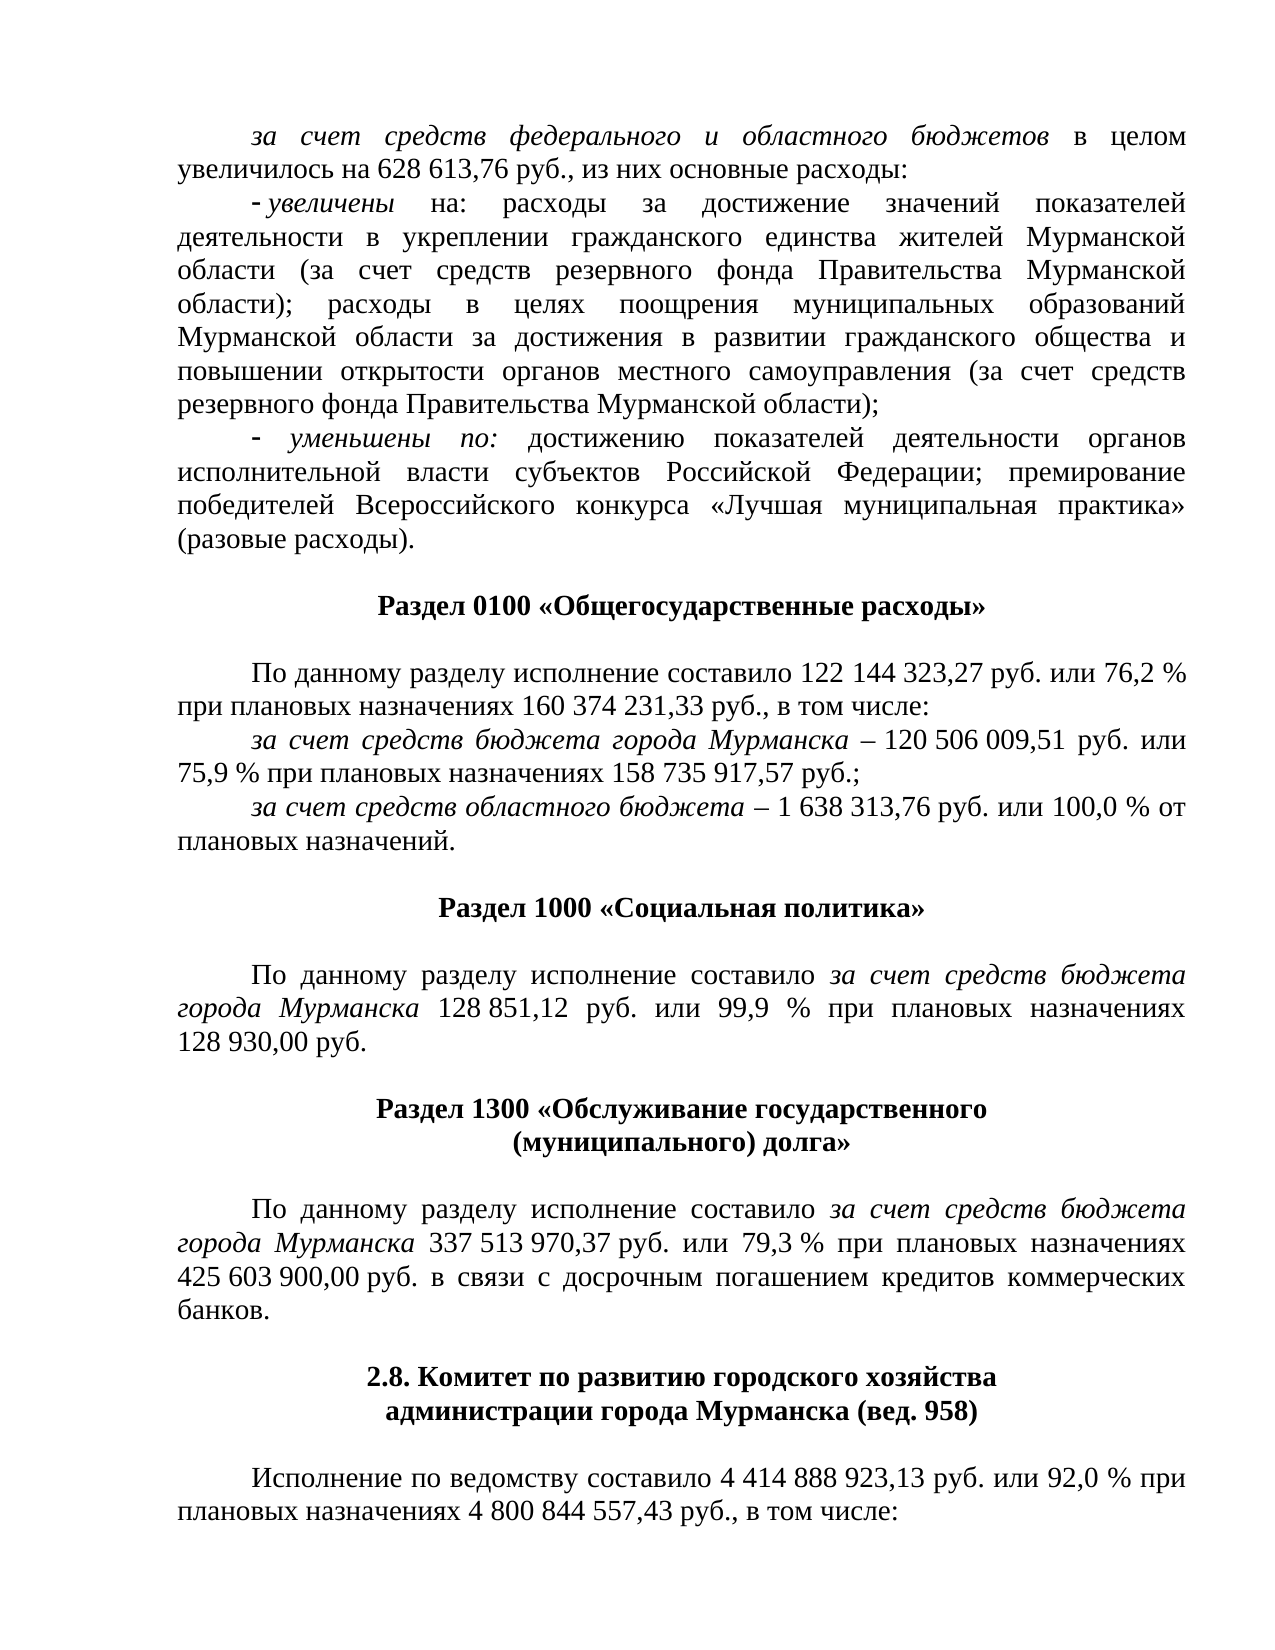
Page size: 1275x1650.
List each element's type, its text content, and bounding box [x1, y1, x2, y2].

text По данному разделу исполнение составило за счет средств бюджета города Мурманска 128 851,12 руб. или 99,9 % при плановых назначениях 128 930,00 руб. [177, 957, 1186, 1057]
text Раздел 0100 «Общегосударственные расходы» [177, 588, 1186, 621]
text  увеличены на: расходы за достижение значений показателей деятельности в укреплении гражданского единства жителей Мурманской области (за счет средств резервного фонда Правительства Мурманской области); расходы в целях поощрения муниципальных образований Мурманской области за достижения в развитии гражданского общества и повышении открытости органов местного самоуправления (за счет средств резервного фонда Правительства Мурманской области); [177, 185, 1186, 420]
text 2.8. Комитет по развитию городского хозяйства [177, 1359, 1186, 1393]
text  уменьшены по: достижению показателей деятельности органов исполнительной власти субъектов Российской Федерации; премирование победителей Всероссийского конкурса «Лучшая муниципальная практика» (разовые расходы). [177, 420, 1186, 554]
text (муниципального) долга» [177, 1124, 1186, 1158]
text По данному разделу исполнение составило за счет средств бюджета города Мурманска 337 513 970,37 руб. или 79,3 % при плановых назначениях 425 603 900,00 руб. в связи с досрочным погашением кредитов коммерческих банков. [177, 1192, 1186, 1326]
text По данному разделу исполнение составило 122 144 323,27 руб. или 76,2 % при плановых назначениях 160 374 231,33 руб., в том числе: [177, 655, 1186, 722]
text за счет средств бюджета города Мурманска – 120 506 009,51 руб. или 75,9 % при плановых назначениях 158 735 917,57 руб.; [177, 722, 1186, 789]
text Раздел 1300 «Обслуживание государственного [177, 1091, 1186, 1124]
text за счет средств областного бюджета – 1 638 313,76 руб. или 100,0 % от плановых назначений. [177, 789, 1186, 856]
text за счет средств федерального и областного бюджетов в целом увеличилось на 628 613,76 руб., из них основные расходы: [177, 118, 1186, 185]
text администрации города Мурманска (вед. 958) [177, 1393, 1186, 1426]
text Раздел 1000 «Социальная политика» [177, 890, 1186, 923]
text Исполнение по ведомству составило 4 414 888 923,13 руб. или 92,0 % при плановых назначениях 4 800 844 557,43 руб., в том числе: [177, 1460, 1186, 1527]
